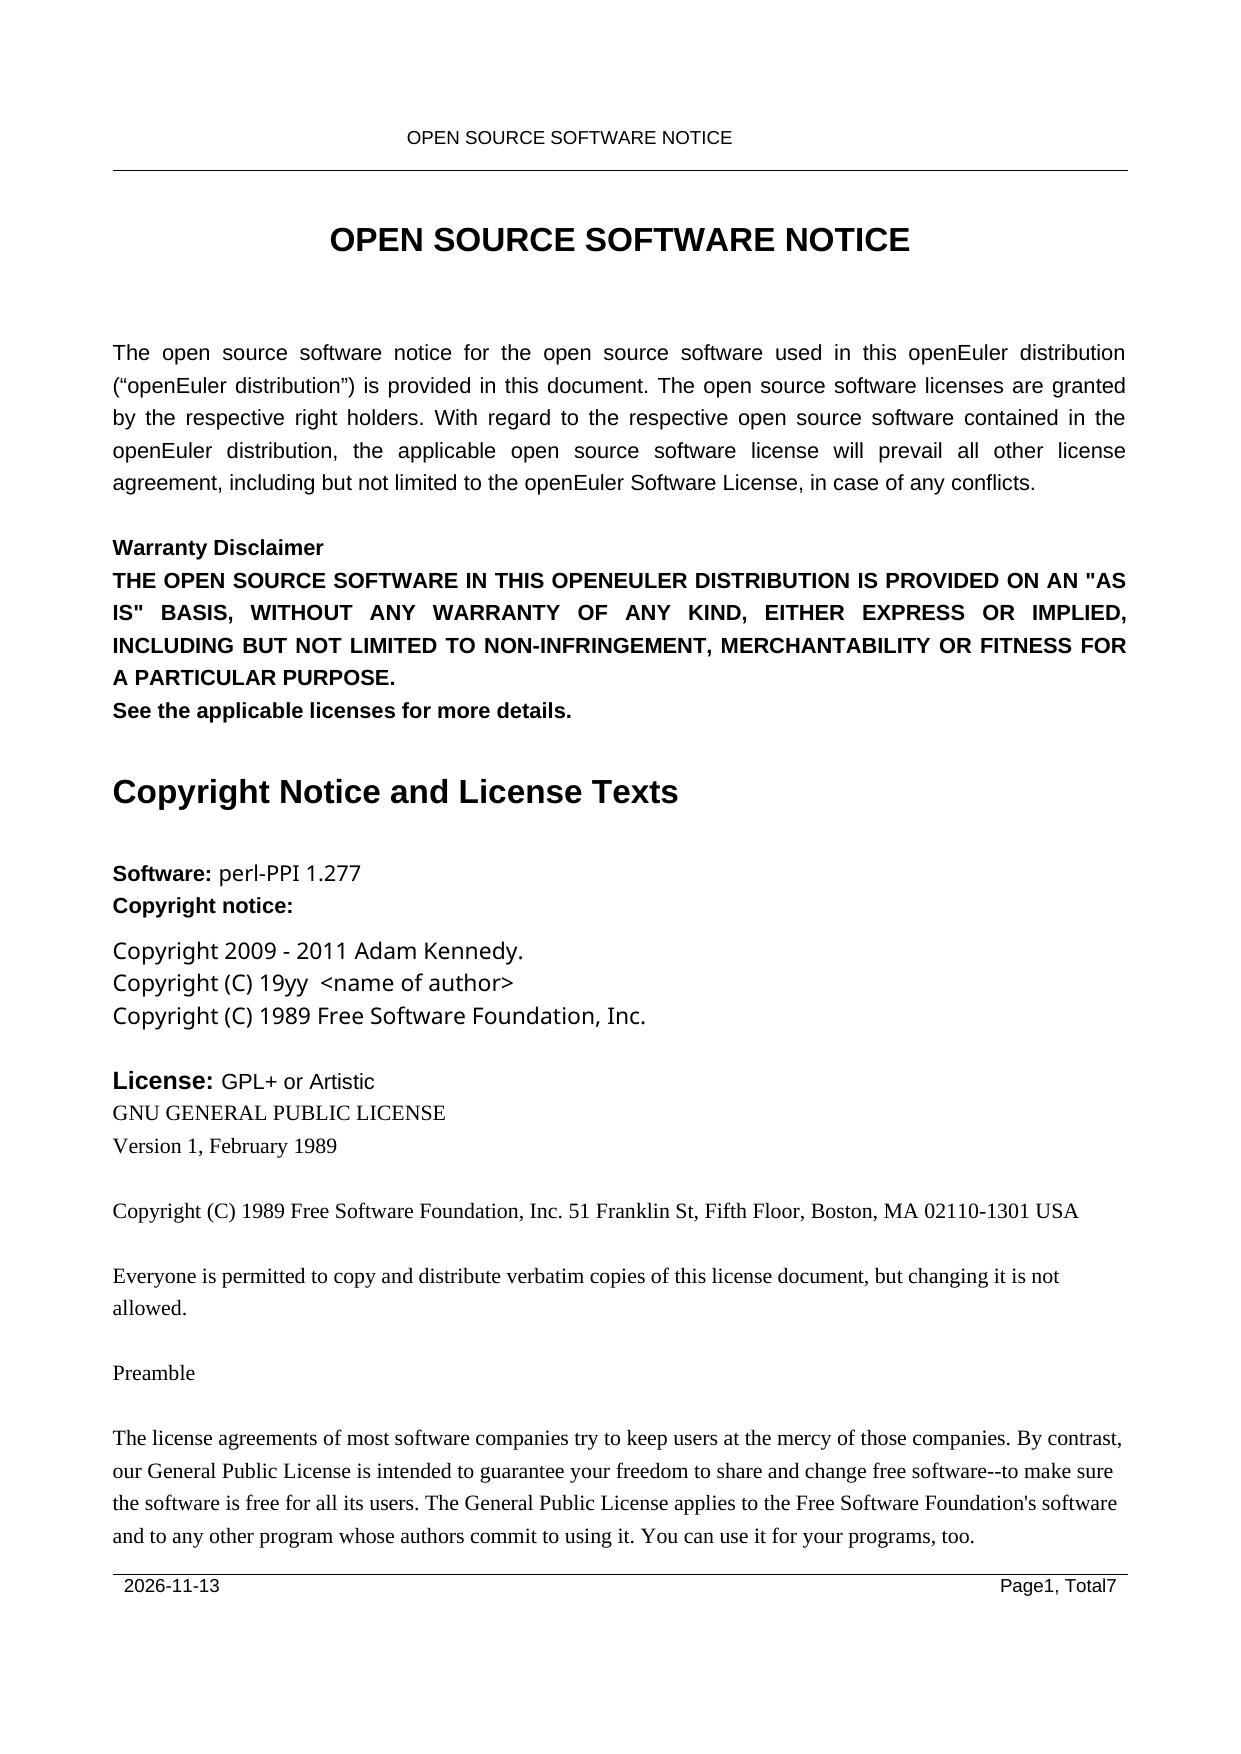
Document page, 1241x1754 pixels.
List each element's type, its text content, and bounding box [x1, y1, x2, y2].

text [112, 1096, 1128, 1551]
text OPEN SOURCE SOFTWARE NOTICE [112, 206, 1128, 271]
text Copyright 2009 - 2011 Adam Kennedy. Copyright (C) 19yy <name of author> Copyright (C) 1989 Free Software Foundation, Inc. [112, 934, 1128, 1064]
text The open source software notice for the open source software used in this openEuler distribution (“openEuler distribution”) is provided in this document. The open source software licenses are granted by the respective right holders. With regard to the respective open source software contained in the openEuler distribution, the applicable open source software license will prevail all other license agreement, including but not limited to the openEuler Software License, in case of any conflicts. [112, 336, 1128, 499]
text Copyright Notice and License Texts [112, 759, 1128, 824]
text Copyright notice: [112, 889, 1128, 921]
text Warranty Disclaimer [112, 531, 1128, 564]
text THE OPEN SOURCE SOFTWARE IN THIS OPENEULER DISTRIBUTION IS PROVIDED ON AN "AS IS" BASIS, WITHOUT ANY WARRANTY OF ANY KIND, EITHER EXPRESS OR IMPLIED, INCLUDING BUT NOT LIMITED TO NON-INFRINGEMENT, MERCHANTABILITY OR FITNESS FOR A PARTICULAR PURPOSE. See the applicable licenses for more details. [112, 564, 1128, 726]
text License: GPL+ or Artistic [112, 1064, 1128, 1096]
title Software: perl-PPI 1.277 [112, 856, 1128, 889]
